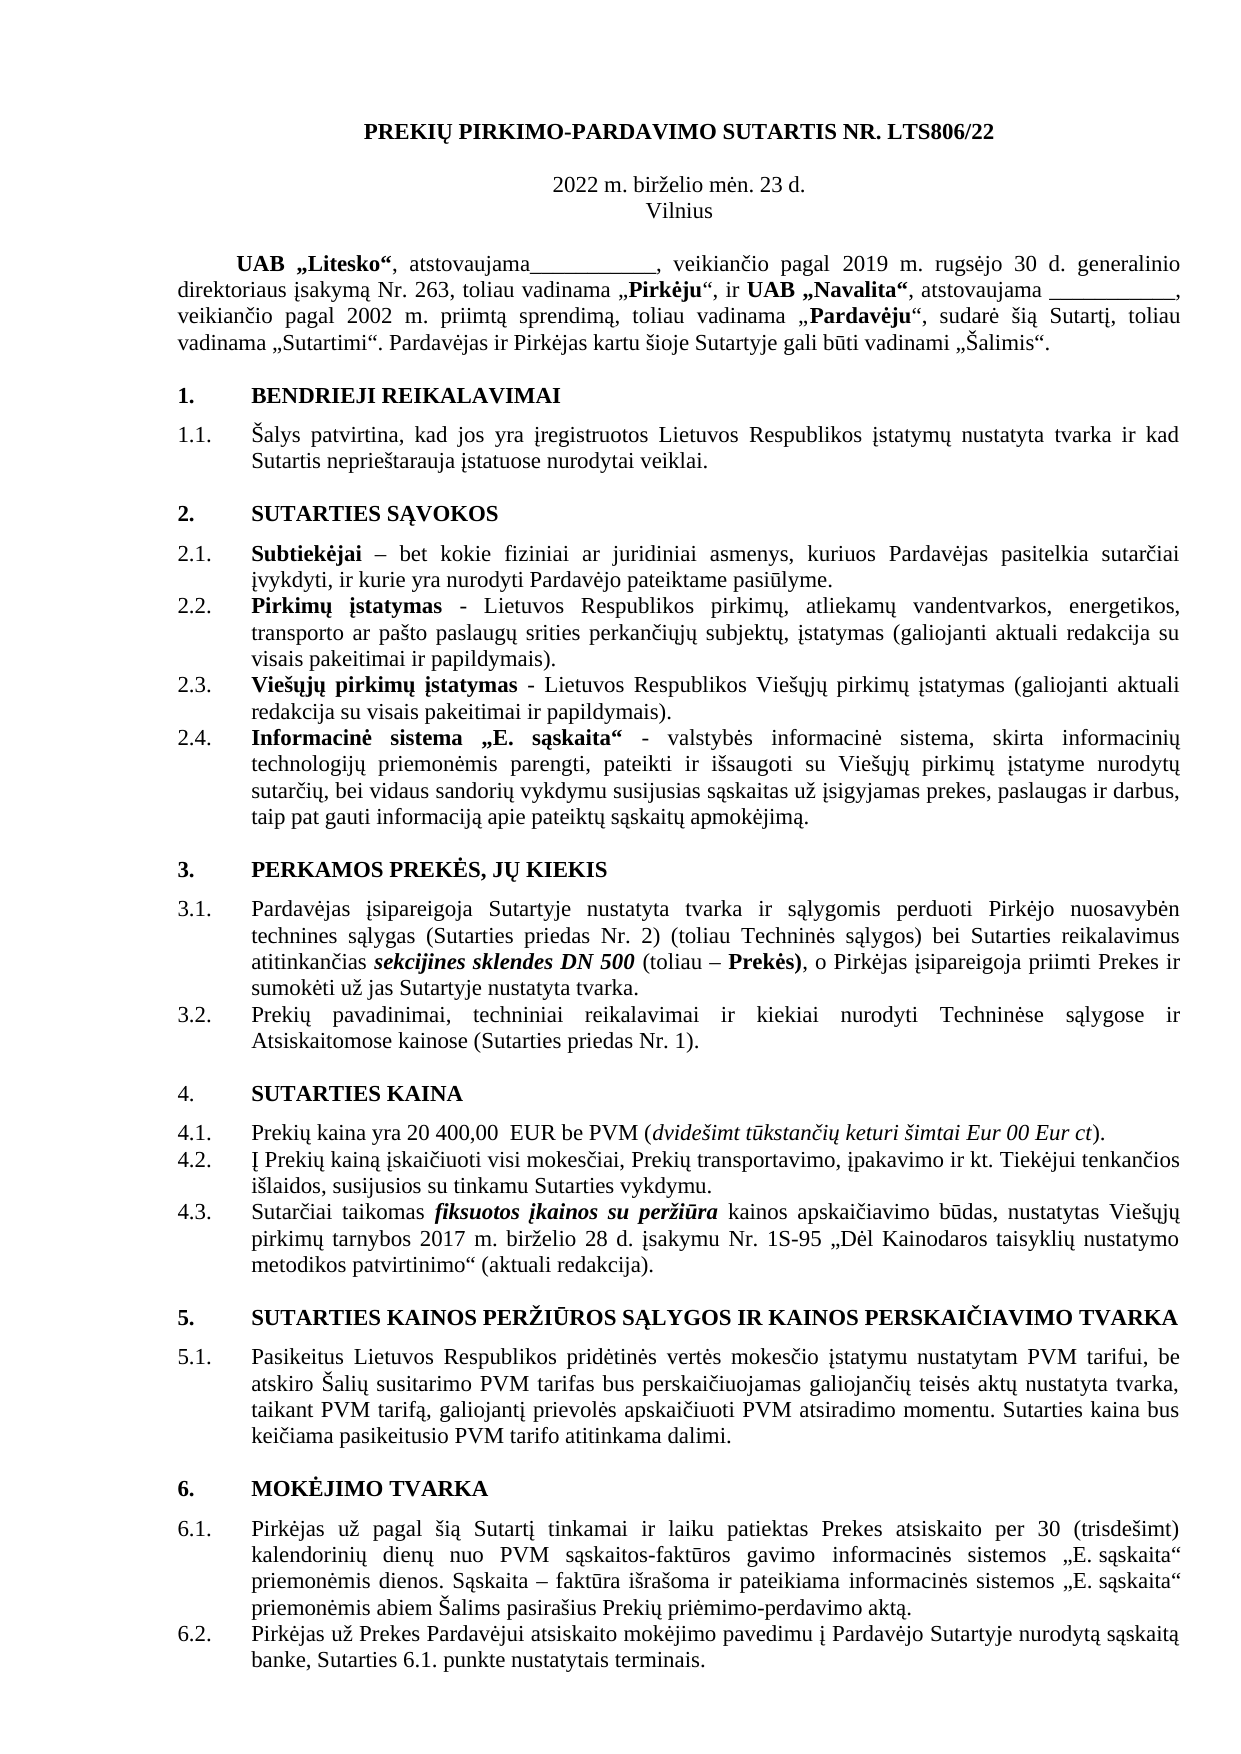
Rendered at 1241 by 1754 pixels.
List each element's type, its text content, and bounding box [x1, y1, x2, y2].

list Prekių kaina yra 20 400,00 EUR be PVM (dvidešimt tūkstančių keturi šimtai Eur 00 Eur ct). [177, 1119, 1181, 1146]
list Šalys patvirtina, kad jos yra įregistruotos Lietuvos Respublikos įstatymų nustatyta tvarka ir kad Sutartis neprieštarauja įstatuose nurodytai veiklai. [177, 421, 1181, 474]
text 2022 m. birželio mėn. 23 d. [177, 171, 1181, 197]
list Prekių pavadinimai, techniniai reikalavimai ir kiekiai nurodyti Techninėse sąlygose ir Atsiskaitomose kainose (Sutarties priedas Nr. 1). [177, 1001, 1181, 1053]
list Viešųjų pirkimų įstatymas - Lietuvos Respublikos Viešųjų pirkimų įstatymas (galiojanti aktuali redakcija su visais pakeitimai ir papildymais). [177, 671, 1181, 724]
list Į Prekių kainą įskaičiuoti visi mokesčiai, Prekių transportavimo, įpakavimo ir kt. Tiekėjui tenkančios išlaidos, susijusios su tinkamu Sutarties vykdymu. [177, 1146, 1181, 1198]
list PERKAMOS PREKĖS, JŲ KIEKIS [177, 856, 1181, 882]
title Vilnius [177, 197, 1181, 223]
list Pirkėjas už Prekes Pardavėjui atsiskaito mokėjimo pavedimu į Pardavėjo Sutartyje nurodytą sąskaitą banke, Sutarties 6.1. punkte nustatytais terminais. [177, 1620, 1181, 1673]
text PREKIŲ PIRKIMO-PARDAVIMO SUTARTIS NR. LTS806/22 [177, 118, 1181, 144]
list Pasikeitus Lietuvos Respublikos pridėtinės vertės mokesčio įstatymu nustatytam PVM tarifui, be atskiro Šalių susitarimo PVM tarifas bus perskaičiuojamas galiojančių teisės aktų nustatyta tvarka, taikant PVM tarifą, galiojantį prievolės apskaičiuoti PVM atsiradimo momentu. Sutarties kaina bus keičiama pasikeitusio PVM tarifo atitinkama dalimi. [177, 1343, 1181, 1449]
list Pirkėjas už pagal šią Sutartį tinkamai ir laiku patiektas Prekes atsiskaito per 30 (trisdešimt) kalendorinių dienų nuo PVM sąskaitos-faktūros gavimo informacinės sistemos „E. sąskaita“ priemonėmis dienos. Sąskaita – faktūra išrašoma ir pateikiama informacinės sistemos „E. sąskaita“ priemonėmis abiem Šalims pasirašius Prekių priėmimo-perdavimo aktą. [177, 1514, 1181, 1620]
list SUTARTIES KAINOS PERŽIŪROS SĄLYGOS ir kainos pERSKAIČIAVIMO TVARKA [177, 1304, 1181, 1330]
list Pirkimų įstatymas - Lietuvos Respublikos pirkimų, atliekamų vandentvarkos, energetikos, transporto ar pašto paslaugų srities perkančiųjų subjektų, įstatymas (galiojanti aktuali redakcija su visais pakeitimai ir papildymais). [177, 592, 1181, 671]
list mokėjimo tvarka [177, 1475, 1181, 1501]
list BENDRIEJI REIKALAVIMAI [177, 382, 1181, 408]
list Subtiekėjai – bet kokie fiziniai ar juridiniai asmenys, kuriuos Pardavėjas pasitelkia sutarčiai įvykdyti, ir kurie yra nurodyti Pardavėjo pateiktame pasiūlyme. [177, 540, 1181, 592]
list Informacinė sistema „E. sąskaita“ - valstybės informacinė sistema, skirta informacinių technologijų priemonėmis parengti, pateikti ir išsaugoti su Viešųjų pirkimų įstatyme nurodytų sutarčių, bei vidaus sandorių vykdymu susijusias sąskaitas už įsigyjamas prekes, paslaugas ir darbus, taip pat gauti informaciją apie pateiktų sąskaitų apmokėjimą. [177, 724, 1181, 829]
list Sutarčiai taikomas fiksuotos įkainos su peržiūra kainos apskaičiavimo būdas, nustatytas Viešųjų pirkimų tarnybos 2017 m. birželio 28 d. įsakymu Nr. 1S-95 „Dėl Kainodaros taisyklių nustatymo metodikos patvirtinimo“ (aktuali redakcija). [177, 1198, 1181, 1277]
list SUTARTIES KAINA [177, 1080, 1181, 1106]
list Pardavėjas įsipareigoja Sutartyje nustatyta tvarka ir sąlygomis perduoti Pirkėjo nuosavybėn technines sąlygas (Sutarties priedas Nr. 2) (toliau Techninės sąlygos) bei Sutarties reikalavimus atitinkančias (toliau – Prekės), o Pirkėjas įsipareigoja priimti Prekes ir sumokėti už jas Sutartyje nustatyta tvarka. [177, 895, 1181, 1001]
text UAB „Litesko“, atstovaujama___________, veikiančio pagal , toliau vadinama „Pirkėju“, ir UAB „Navalita“, atstovaujama ___________, veikiančio pagal 2002 m. priimtą sprendimą, toliau vadinama „Pardavėju“, sudarė šią Sutartį, toliau vadinama „Sutartimi“. Pardavėjas ir Pirkėjas kartu šioje Sutartyje gali būti vadinami „Šalimis“. [177, 250, 1181, 355]
list SUTARTIES SĄVOKOS [177, 500, 1181, 527]
